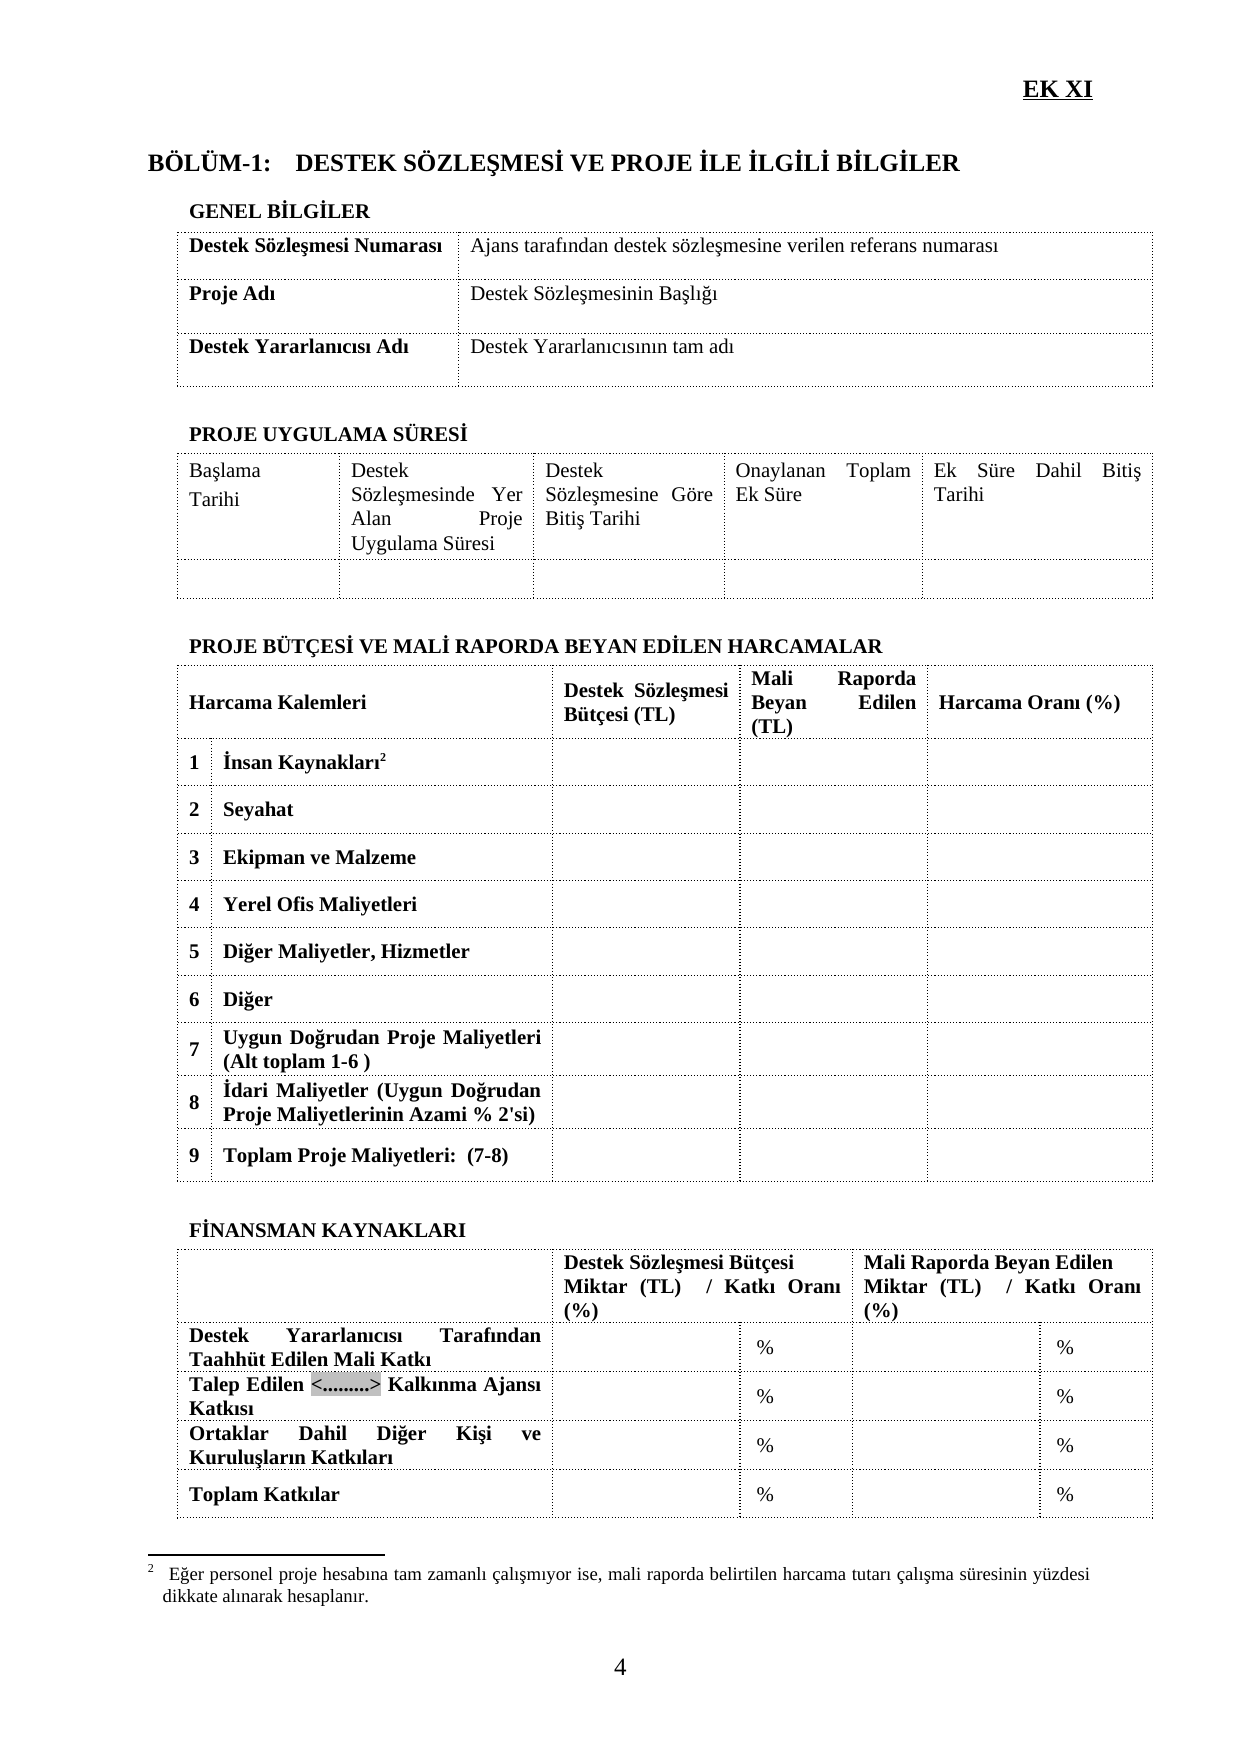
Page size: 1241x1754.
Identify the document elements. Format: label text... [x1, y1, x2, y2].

table_cell [928, 1022, 1153, 1075]
table_cell [178, 559, 339, 598]
table_cell [553, 880, 740, 927]
table_cell Destek Sözleşmesi Bütçesi (TL) [553, 665, 740, 738]
table_cell [740, 1128, 927, 1181]
table_cell 4 [178, 880, 212, 927]
table_cell Destek Sözleşmesi Bütçesi Miktar (TL) / Katkı Oranı (%) [553, 1249, 852, 1322]
table_cell [740, 975, 927, 1022]
table_cell İdari Maliyetler (Uygun Doğrudan Proje Maliyetlerinin Azami % 2'si) [212, 1075, 552, 1128]
table_cell % [740, 1420, 852, 1469]
table_cell Destek Yararlanıcısı Adı [178, 333, 459, 386]
table_cell [928, 927, 1153, 974]
table_cell [740, 880, 927, 927]
table_cell [178, 1249, 552, 1322]
table_cell [740, 833, 927, 880]
table_cell Uygun Doğrudan Proje Maliyetleri (Alt toplam 1-6 ) [212, 1022, 552, 1075]
table_cell [853, 1371, 1040, 1420]
table_header PROJE UYGULAMA SÜRESİ [178, 415, 1153, 453]
table_cell Yerel Ofis Maliyetleri [212, 880, 552, 927]
table_cell 6 [178, 975, 212, 1022]
table_cell İnsan Kaynakları [212, 738, 552, 785]
table_cell [740, 927, 927, 974]
table_cell Diğer Maliyetler, Hizmetler [212, 927, 552, 974]
table_header FİNANSMAN KAYNAKLARI [178, 1211, 1153, 1249]
table_cell [740, 1075, 927, 1128]
table_cell [553, 1469, 740, 1517]
table_cell [853, 1322, 1040, 1371]
table_cell 2 [178, 785, 212, 833]
table_cell [928, 833, 1153, 880]
table_cell [740, 738, 927, 785]
table_cell Mali Raporda Beyan Edilen (TL) [740, 665, 927, 738]
table_cell Mali Raporda Beyan Edilen Miktar (TL) / Katkı Oranı (%) [853, 1249, 1153, 1322]
table_cell Seyahat [212, 785, 552, 833]
table_cell 1 [178, 738, 212, 785]
table_cell [928, 738, 1153, 785]
table_cell [740, 1022, 927, 1075]
table_cell [740, 785, 927, 833]
table_cell % [1040, 1420, 1153, 1469]
subtitle BÖLÜM-1: DESTEK SÖZLEŞMESİ VE PROJE İLE İLGİLİ BİLGİLER [148, 148, 1093, 176]
table_cell [853, 1469, 1040, 1517]
table_cell % [740, 1322, 852, 1371]
table_cell Proje Adı [178, 279, 459, 332]
table_cell 7 [178, 1022, 212, 1075]
table_cell [534, 559, 724, 598]
table_cell Destek Sözleşmesine Göre Bitiş Tarihi [534, 453, 724, 559]
table_cell [928, 1128, 1153, 1181]
table_cell [928, 1075, 1153, 1128]
table_cell Destek Sözleşmesi Numarası [178, 232, 459, 279]
table_cell [553, 833, 740, 880]
table_cell [553, 1022, 740, 1075]
table_cell % [740, 1371, 852, 1420]
table_cell [340, 559, 534, 598]
table_cell [553, 1075, 740, 1128]
table_cell Talep Edilen <.........> Kalkınma Ajansı Katkısı [178, 1371, 552, 1420]
table_cell Başlama Tarihi [178, 453, 339, 559]
table_cell [724, 559, 922, 598]
table_cell [928, 880, 1153, 927]
table_cell [553, 975, 740, 1022]
table_cell [553, 1322, 740, 1371]
table_header GENEL BİLGİLER [178, 189, 1153, 232]
table_cell 8 [178, 1075, 212, 1128]
table_cell Ortaklar Dahil Diğer Kişi ve Kuruluşların Katkıları [178, 1420, 552, 1469]
table_cell % [1040, 1322, 1153, 1371]
table_header PROJE BÜTÇESİ VE MALİ RAPORDA BEYAN EDİLEN HARCAMALAR [178, 628, 1153, 665]
table_cell [553, 1128, 740, 1181]
table_cell Destek Sözleşmesinin Başlığı [459, 279, 1153, 332]
table_cell Ekipman ve Malzeme [212, 833, 552, 880]
table_cell Destek Yararlanıcısı Tarafından Taahhüt Edilen Mali Katkı [178, 1322, 552, 1371]
table_cell % [1040, 1371, 1153, 1420]
table_cell Ajans tarafından destek sözleşmesine verilen referans numarası [459, 232, 1153, 279]
table_cell [553, 738, 740, 785]
table_cell Destek Yararlanıcısının tam adı [459, 333, 1153, 386]
table_cell Toplam Proje Maliyetleri: (7-8) [212, 1128, 552, 1181]
table_cell % [740, 1469, 852, 1517]
table_cell Onaylanan Toplam Ek Süre [724, 453, 922, 559]
table_cell [553, 927, 740, 974]
table_cell 9 [178, 1128, 212, 1181]
table_cell Destek Sözleşmesinde Yer Alan Proje Uygulama Süresi [340, 453, 534, 559]
table_cell [928, 975, 1153, 1022]
table_cell Harcama Oranı (%) [928, 665, 1153, 738]
table_cell [553, 1420, 740, 1469]
table_cell 5 [178, 927, 212, 974]
table_cell 3 [178, 833, 212, 880]
table_cell Ek Süre Dahil Bitiş Tarihi [922, 453, 1153, 559]
table_cell [853, 1420, 1040, 1469]
table_cell Harcama Kalemleri [178, 665, 552, 738]
table_cell % [1040, 1469, 1153, 1517]
table_cell [922, 559, 1153, 598]
table_cell [553, 785, 740, 833]
table_cell Toplam Katkılar [178, 1469, 552, 1517]
table_cell [553, 1371, 740, 1420]
table_cell [928, 785, 1153, 833]
table_cell Diğer [212, 975, 552, 1022]
